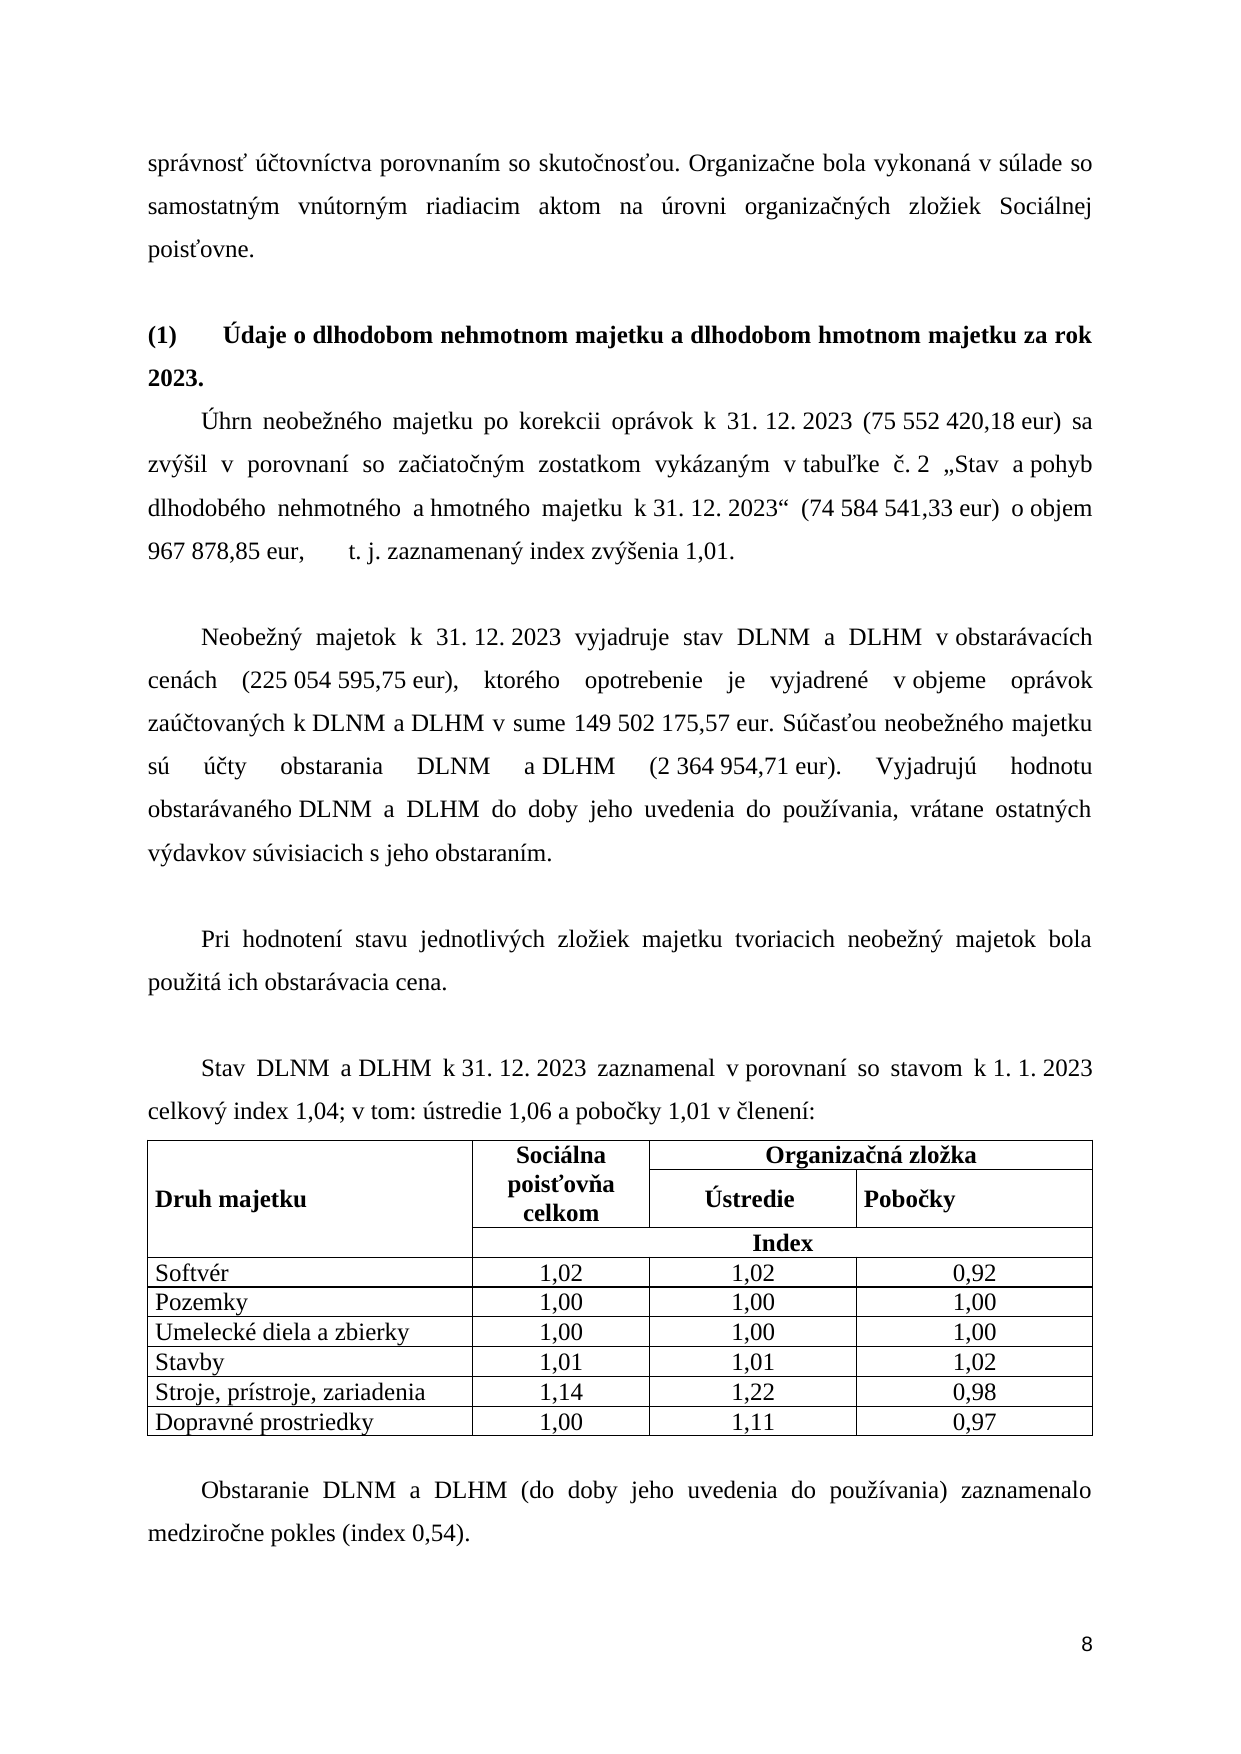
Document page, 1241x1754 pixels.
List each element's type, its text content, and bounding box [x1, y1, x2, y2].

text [148, 148, 1093, 263]
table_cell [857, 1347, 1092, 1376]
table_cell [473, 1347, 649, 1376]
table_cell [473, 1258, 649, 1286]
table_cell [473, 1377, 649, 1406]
text Úhrn neobežného majetku po korekcii oprávok k 31. 12. 2023 (75 552 420,18 eur) sa zvýšil v porovnaní so začiatočným zostatkom vykázaným v tabuľke č. 2 „Stav a pohyb dlhodobého nehmotného a hmotného majetku k 31. 12. 2023“ (74 584 541,33 eur) o objem 967 878,85 eur, t. j. zaznamenaný index zvýšenia 1,01. [148, 406, 1093, 564]
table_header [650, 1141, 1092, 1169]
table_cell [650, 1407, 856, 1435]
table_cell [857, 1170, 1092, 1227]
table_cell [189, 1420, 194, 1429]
text Neobežný majetok k 31. 12. 2023 vyjadruje stav DLNM a DLHM v obstarávacích cenách (225 054 595,75 eur), ktorého opotrebenie je vyjadrené v objeme oprávok zaúčtovaných k DLNM a DLHM v sume 149 502 175,57 eur. Súčasťou neobežného majetku sú účty obstarania DLNM a DLHM (2 364 954,71 eur). Vyjadrujú hodnotu obstarávaného DLNM a DLHM do doby jeho uvedenia do používania, vrátane ostatných výdavkov súvisiacich s jeho obstaraním. [148, 622, 1093, 866]
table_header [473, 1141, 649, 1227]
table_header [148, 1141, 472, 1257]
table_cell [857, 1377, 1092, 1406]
text Pri hodnotení stavu jednotlivých zložiek majetku tvoriacich neobežný majetok bola použitá ich obstarávacia cena. [148, 924, 1093, 996]
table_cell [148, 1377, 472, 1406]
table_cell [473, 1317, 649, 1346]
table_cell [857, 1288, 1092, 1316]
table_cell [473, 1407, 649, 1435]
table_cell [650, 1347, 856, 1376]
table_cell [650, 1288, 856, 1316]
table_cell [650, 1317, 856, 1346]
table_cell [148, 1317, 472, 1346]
text (1) Údaje o dlhodobom nehmotnom majetku a dlhodobom hmotnom majetku za rok 2023. [148, 320, 1093, 392]
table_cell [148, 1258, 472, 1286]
text Stav DLNM a DLHM k 31. 12. 2023 zaznamenal v porovnaní so stavom k 1. 1. 2023 celkový index 1,04; v tom: ústredie 1,06 a pobočky 1,01 v členení: [148, 1053, 1093, 1125]
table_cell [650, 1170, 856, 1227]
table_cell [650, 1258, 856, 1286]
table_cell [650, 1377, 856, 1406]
text Obstaranie DLNM a DLHM (do doby jeho uvedenia do používania) zaznamenalo medziročne pokles (index 0,54). [148, 1475, 1093, 1547]
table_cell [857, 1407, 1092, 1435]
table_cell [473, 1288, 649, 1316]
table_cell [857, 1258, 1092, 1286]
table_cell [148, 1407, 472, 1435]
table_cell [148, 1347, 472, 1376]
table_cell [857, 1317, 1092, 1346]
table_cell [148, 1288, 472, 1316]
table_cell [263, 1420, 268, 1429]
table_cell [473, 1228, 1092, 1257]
